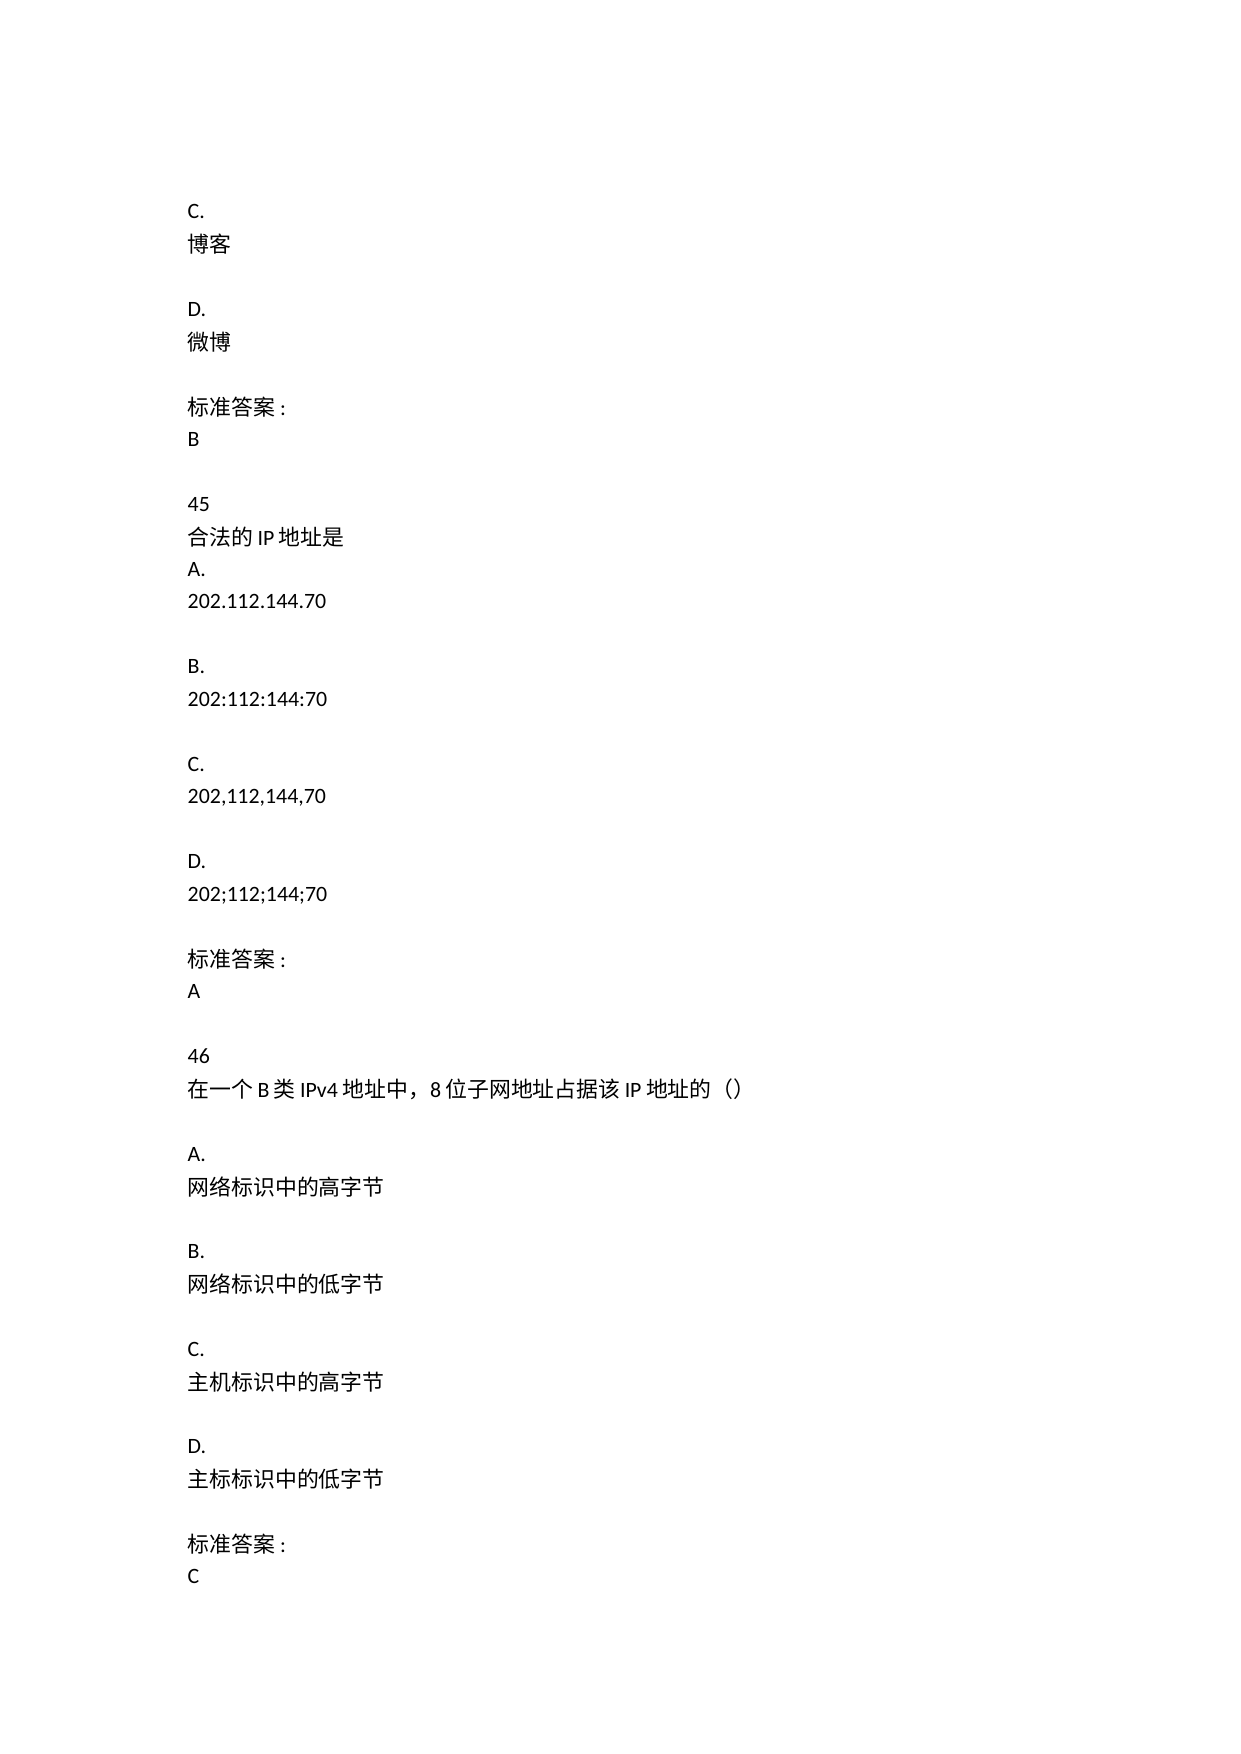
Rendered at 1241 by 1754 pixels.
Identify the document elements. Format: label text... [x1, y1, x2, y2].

text 46 [187, 1039, 1053, 1072]
text 主机标识中的高字节 [187, 1364, 1053, 1397]
text A. [187, 1137, 1053, 1169]
text 主标标识中的低字节 [187, 1462, 1053, 1494]
text 标准答案 : [187, 389, 1053, 422]
text B [187, 422, 1053, 454]
text D. [187, 292, 1053, 324]
text B. [187, 1234, 1053, 1267]
text 网络标识中的低字节 [187, 1267, 1053, 1299]
text C. [187, 1332, 1053, 1364]
text 微博 [187, 324, 1053, 357]
text 202.112.144.70 [187, 584, 1053, 617]
text C [187, 1559, 1053, 1592]
text C. [187, 194, 1053, 227]
text 在一个B类IPv4地址中，8位子网地址占据该IP地址的（） [187, 1072, 1053, 1104]
text 45 [187, 487, 1053, 519]
text A [187, 974, 1053, 1007]
text B. [187, 649, 1053, 682]
text 标准答案 : [187, 1527, 1053, 1559]
text C. [187, 747, 1053, 779]
text 202;112;144;70 [187, 877, 1053, 909]
text 202:112:144:70 [187, 682, 1053, 714]
text A. [187, 552, 1053, 584]
text D. [187, 1429, 1053, 1462]
text 标准答案 : [187, 942, 1053, 974]
text 202,112,144,70 [187, 779, 1053, 812]
text 合法的IP地址是 [187, 519, 1053, 552]
text D. [187, 844, 1053, 877]
text 网络标识中的高字节 [187, 1169, 1053, 1202]
text 博客 [187, 227, 1053, 259]
